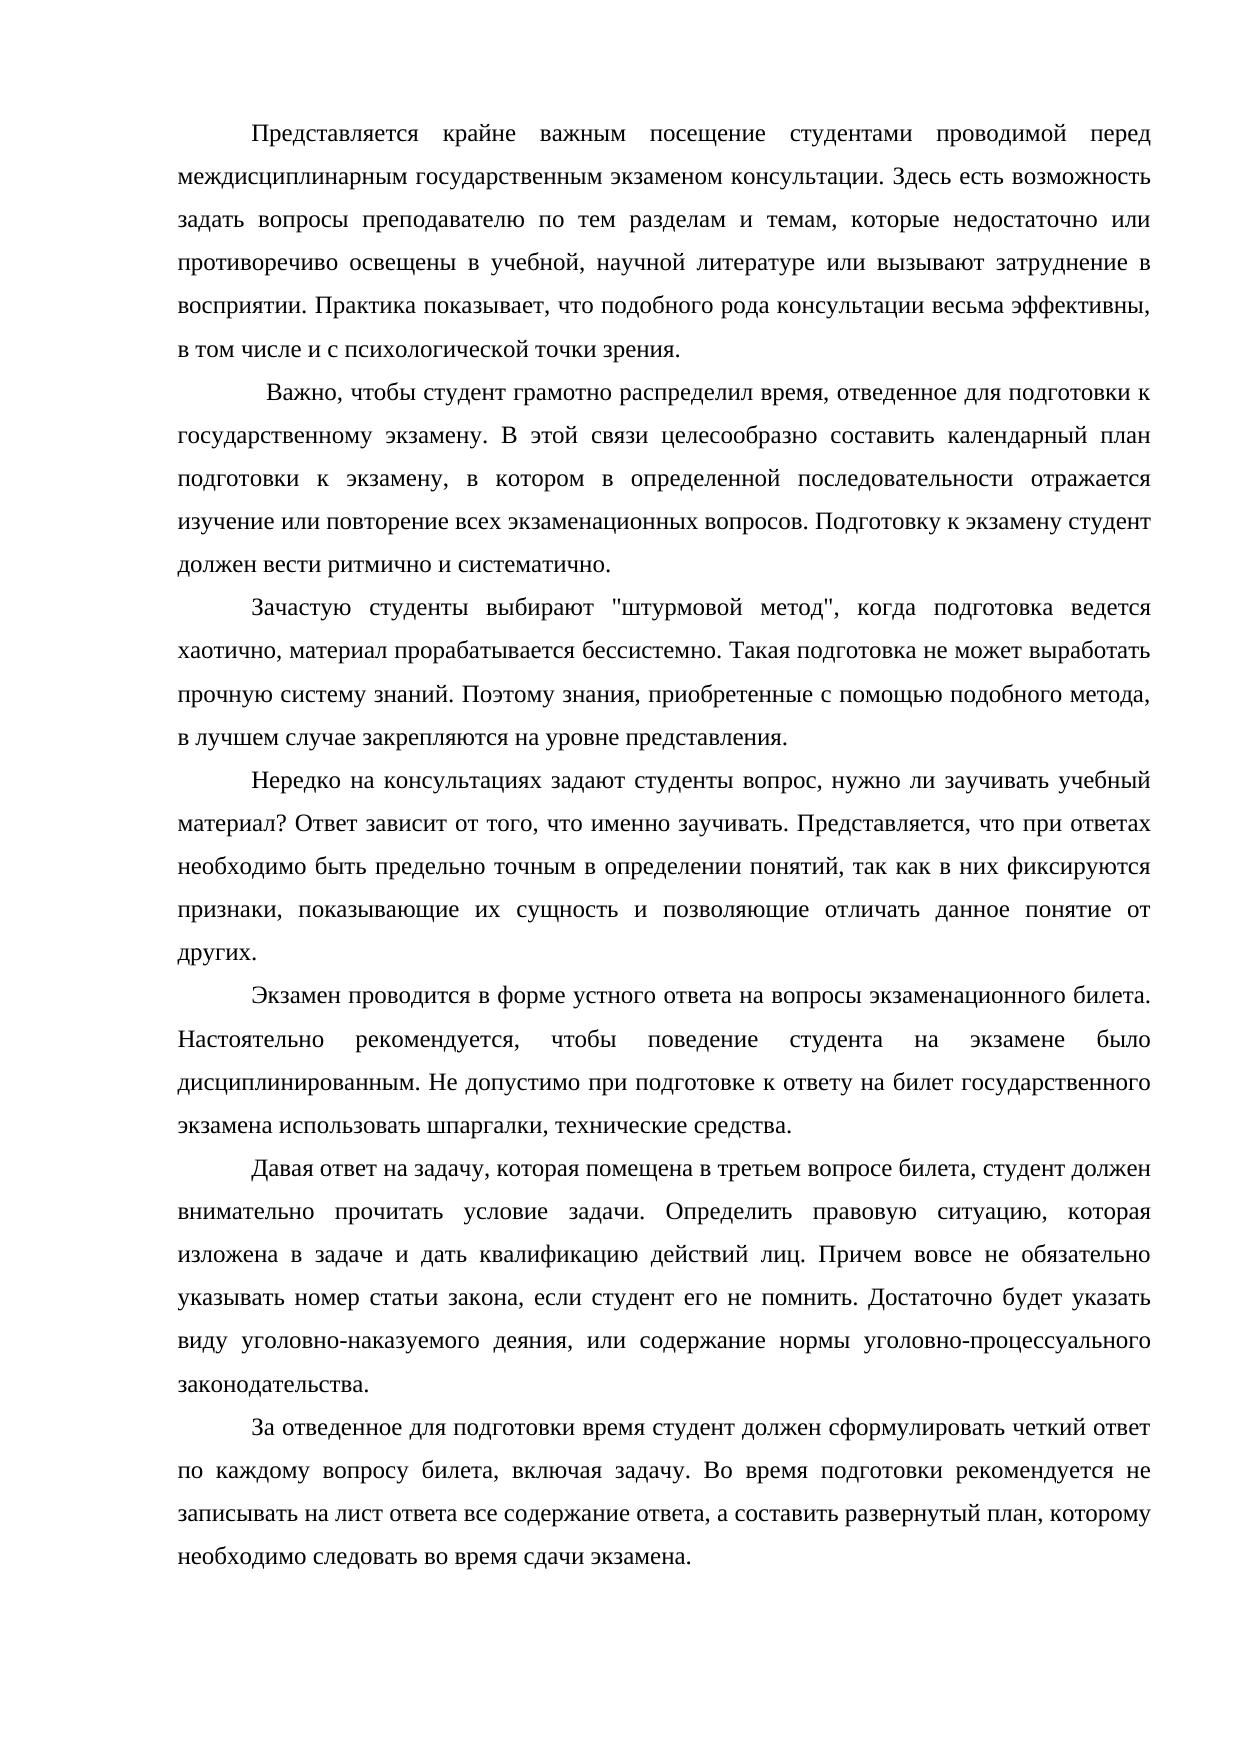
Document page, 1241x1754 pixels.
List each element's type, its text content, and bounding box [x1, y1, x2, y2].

text За отведенное для подготовки время студент должен сформулировать четкий ответ по каждому вопросу билета, включая задачу. Во время подготовки рекомендуется не записывать на лист ответа все содержание ответа, а составить развернутый план, которому необходимо следовать во время сдачи экзамена. [177, 1412, 1152, 1570]
text Давая ответ на задачу, которая помещена в третьем вопросе билета, студент должен внимательно прочитать условие задачи. Определить правовую ситуацию, которая изложена в задаче и дать квалификацию действий лиц. Причем вовсе не обязательно указывать номер статьи закона, если студент его не помнить. Достаточно будет указать виду уголовно-наказуемого деяния, или содержание нормы уголовно-процессуального законодательства. [177, 1153, 1152, 1397]
text Важно, чтобы студент грамотно распределил время, отведенное для подготовки к государственному экзамену. В этой связи целесообразно составить календарный план подготовки к экзамену, в котором в определенной последовательности отражается изучение или повторение всех экзаменационных вопросов. Подготовку к экзамену студент должен вести ритмично и систематично. [177, 377, 1152, 578]
text Зачастую студенты выбирают "штурмовой метод", когда подготовка ведется хаотично, материал прорабатывается бессистемно. Такая подготовка не может выработать прочную систему знаний. Поэтому знания, приобретенные с помощью подобного метода, в лучшем случае закрепляются на уровне представления. [177, 592, 1152, 751]
text Представляется крайне важным посещение студентами проводимой перед междисциплинарным государственным экзаменом консультации. Здесь есть возможность задать вопросы преподавателю по тем разделам и темам, которые недостаточно или противоречиво освещены в учебной, научной литературе или вызывают затруднение в восприятии. Практика показывает, что подобного рода консультации весьма эффективны, в том числе и с психологической точки зрения. [177, 118, 1152, 362]
text Нередко на консультациях задают студенты вопрос, нужно ли заучивать учебный материал? Ответ зависит от того, что именно заучивать. Представляется, что при ответах необходимо быть предельно точным в определении понятий, так как в них фиксируются признаки, показывающие их сущность и позволяющие отличать данное понятие от других. [177, 765, 1152, 966]
text Экзамен проводится в форме устного ответа на вопросы экзаменационного билета. Настоятельно рекомендуется, чтобы поведение студента на экзамене было дисциплинированным. Не допустимо при подготовке к ответу на билет государственного экзамена использовать шпаргалки, технические средства. [177, 981, 1152, 1139]
